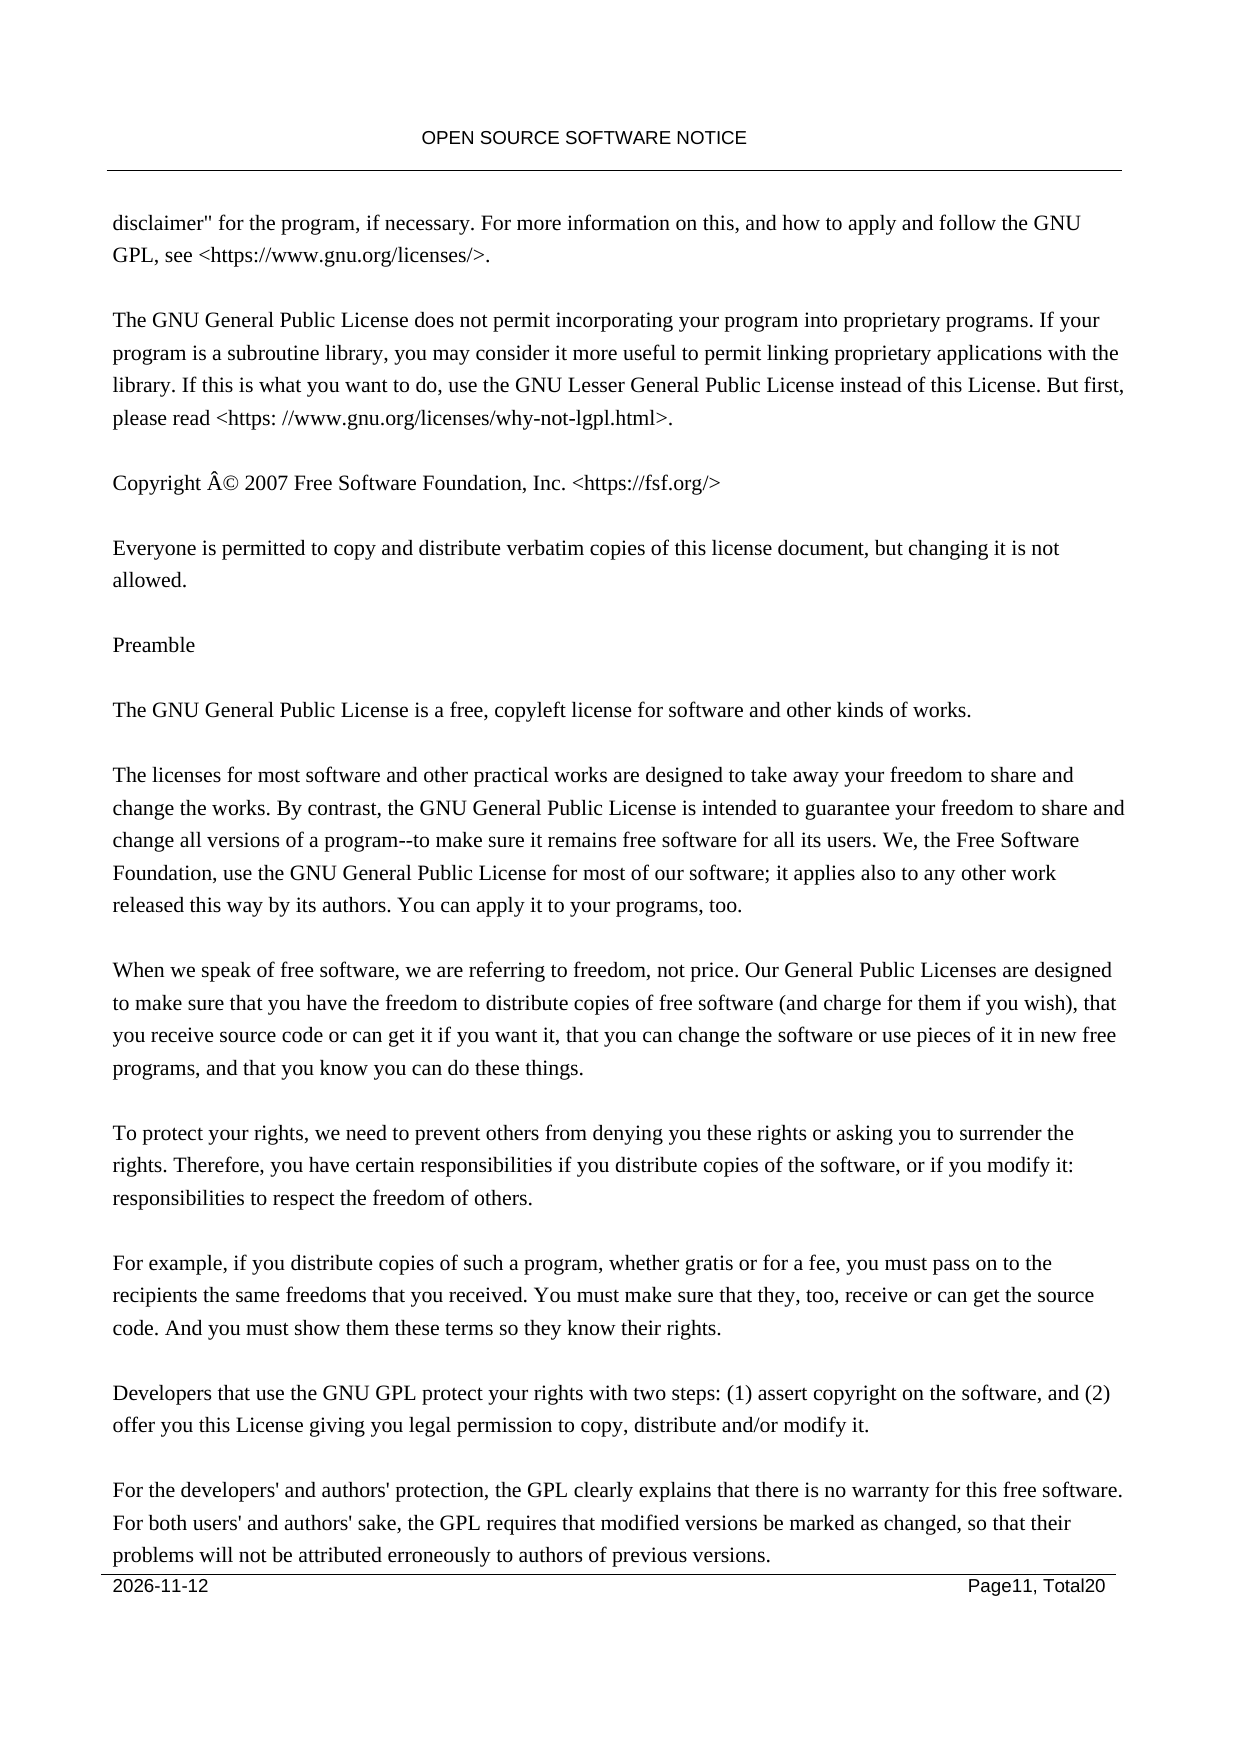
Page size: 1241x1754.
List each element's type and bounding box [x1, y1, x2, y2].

text [112, 206, 1128, 1571]
